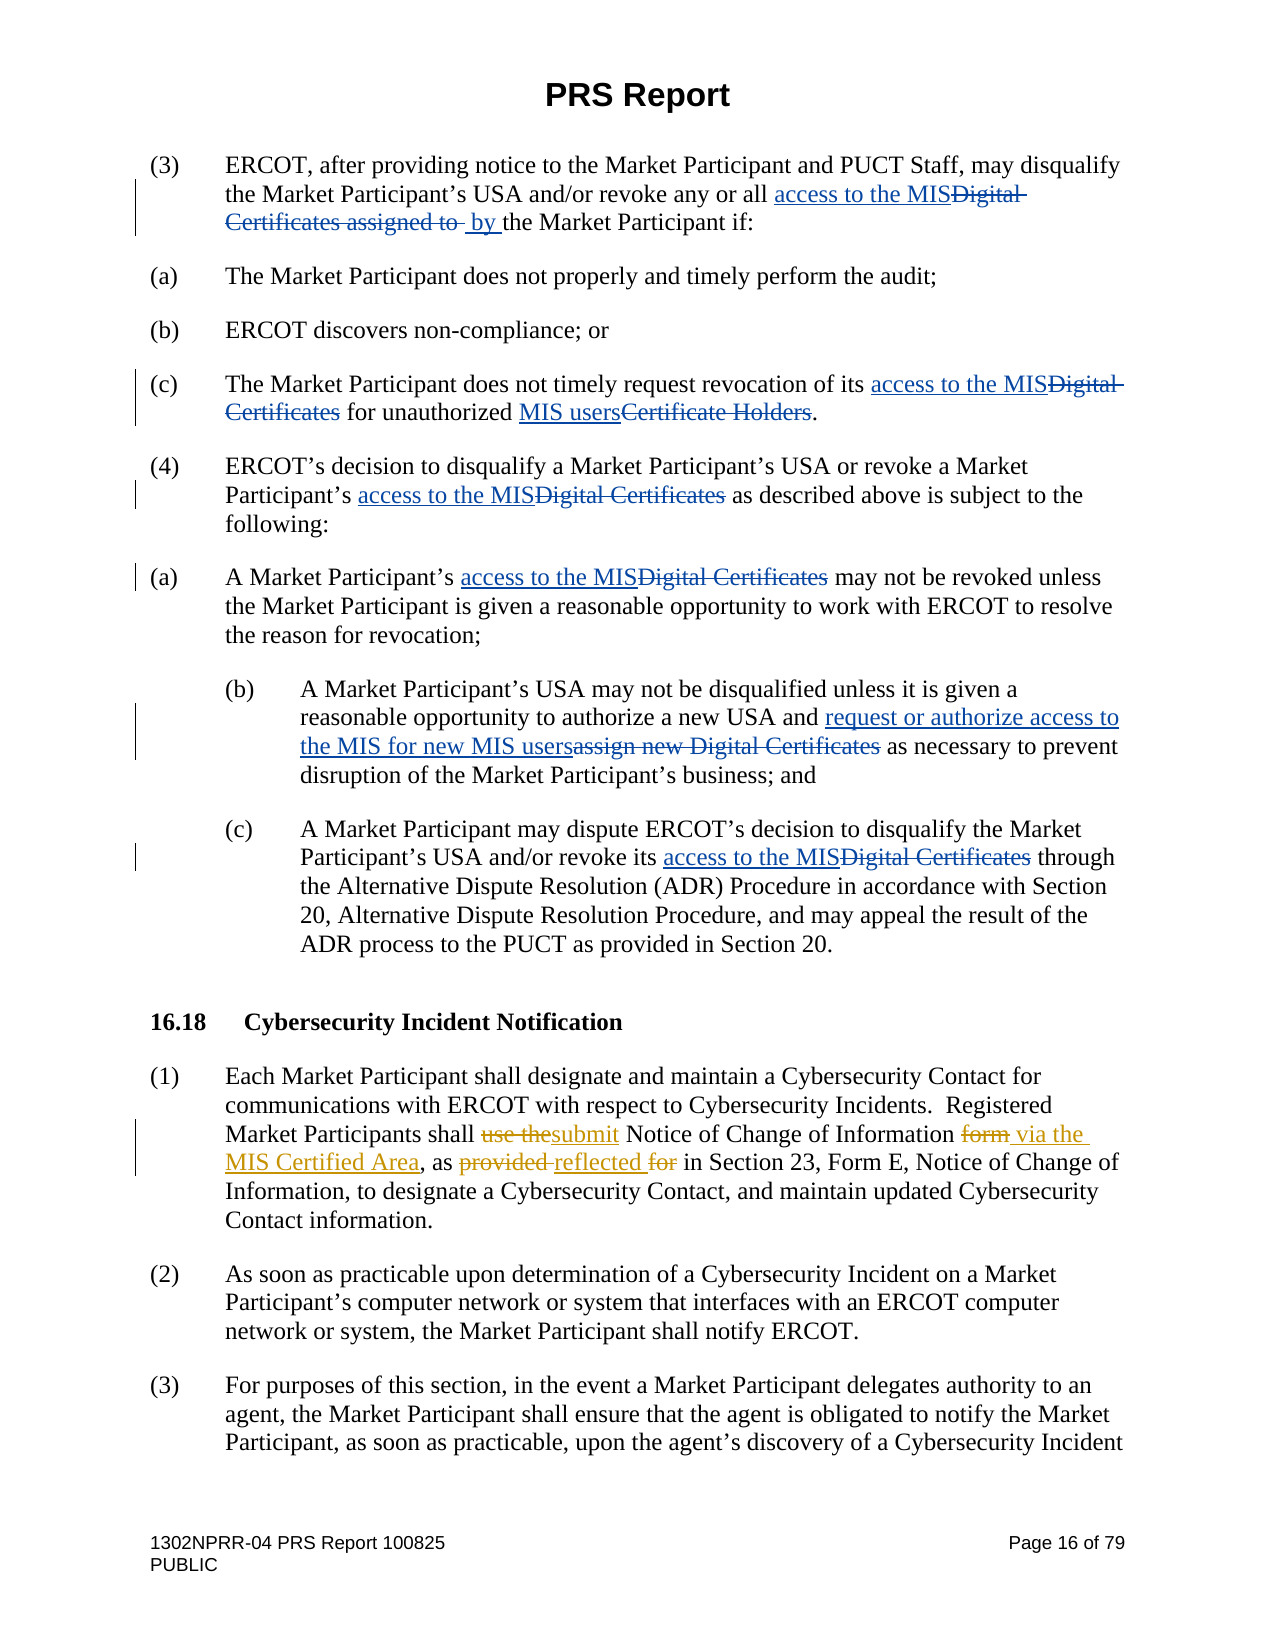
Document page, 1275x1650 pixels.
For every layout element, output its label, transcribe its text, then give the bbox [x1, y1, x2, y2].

list (a) The Market Participant does not properly and timely perform the audit; [150, 261, 1125, 290]
list (b) ERCOT discovers non-compliance; or [150, 315, 1125, 344]
list (a) A Market Participant’s may not be revoked unless the Market Participant is given a reasonable opportunity to work with ERCOT to resolve the reason for revocation; [150, 562, 1125, 649]
text 16.18 Cybersecurity Incident Notification [150, 1007, 1125, 1036]
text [150, 1370, 1125, 1456]
text (3) ERCOT, after providing notice to the Market Participant and PUCT Staff, may disqualify the Market Participant’s USA and/or revoke any or all the Market Participant if: [150, 150, 1125, 236]
text (2) As soon as practicable upon determination of a Cybersecurity Incident on a Market Participant’s computer network or system that interfaces with an ERCOT computer network or system, the Market Participant shall notify ERCOT. [150, 1259, 1125, 1345]
text (b) A Market Participant’s USA may not be disqualified unless it is given a reasonable opportunity to authorize a new USA and as necessary to prevent disruption of the Market Participant’s business; and [225, 674, 1125, 789]
list (4) ERCOT’s decision to disqualify a Market Participant’s USA or revoke a Market Participant’s as described above is subject to the following: [150, 451, 1125, 537]
list (c) The Market Participant does not timely request revocation of its for unauthorized . [150, 369, 1125, 426]
text (c) A Market Participant may dispute ERCOT’s decision to disqualify the Market Participant’s USA and/or revoke its through the Alternative Dispute Resolution (ADR) Procedure in accordance with Section 20, Alternative Dispute Resolution Procedure, and may appeal the result of the ADR process to the PUCT as provided in Section 20. [225, 814, 1125, 957]
text (1) Each Market Participant shall designate and maintain a Cybersecurity Contact for communications with ERCOT with respect to Cybersecurity Incidents. Registered Market Participants shall Notice of Change of Information , as in Section 23, Form E, Notice of Change of Information, to designate a Cybersecurity Contact, and maintain updated Cybersecurity Contact information. [150, 1061, 1125, 1234]
